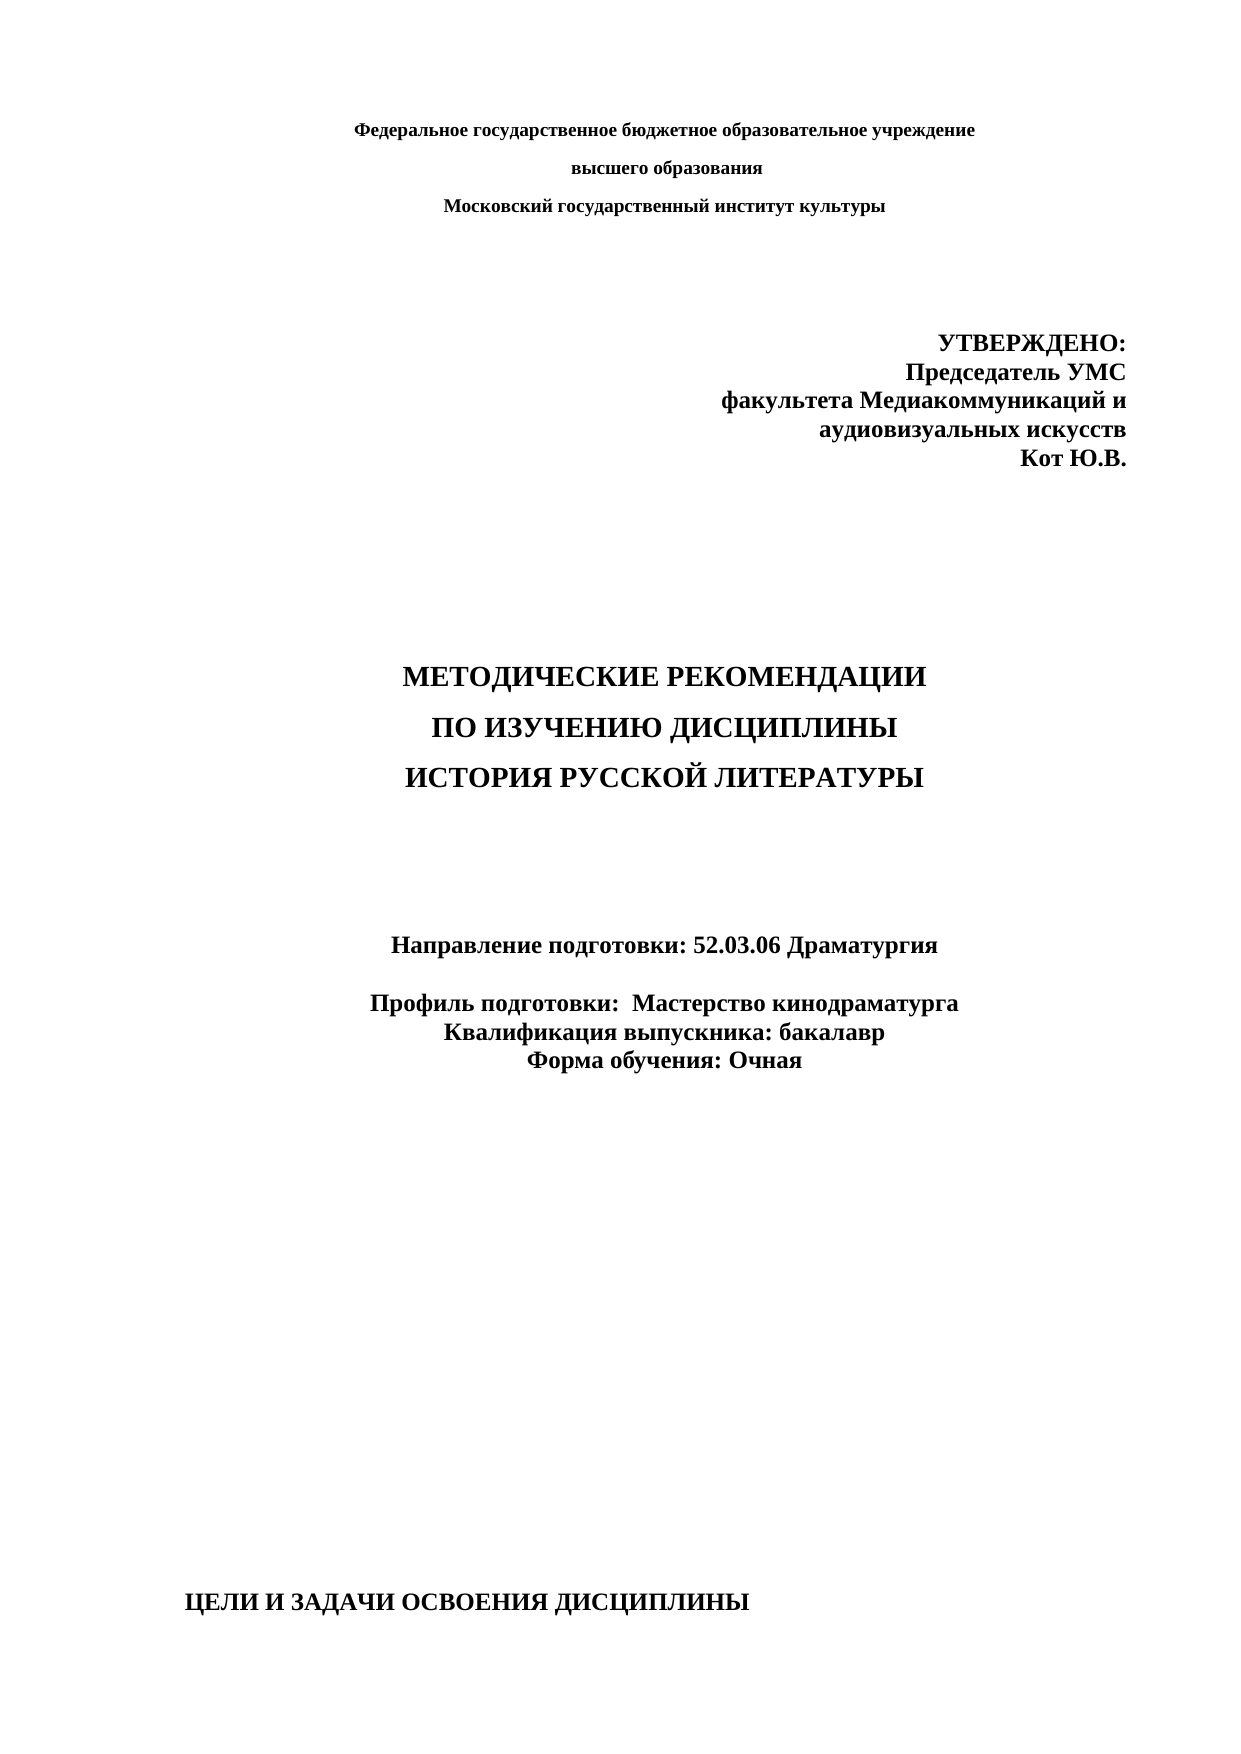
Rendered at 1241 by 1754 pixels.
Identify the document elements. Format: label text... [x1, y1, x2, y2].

text ЦЕЛИ И ЗАДАЧИ ОСВОЕНИЯ ДИСЦИПЛИНЫ [177, 1587, 1152, 1616]
text Федеральное государственное бюджетное образовательное учреждение [177, 118, 1152, 156]
text Профиль подготовки: Мастерство кинодраматурга [177, 988, 1152, 1017]
text МЕТОДИЧЕСКИЕ РЕКОМЕНДАЦИИ [177, 659, 1152, 693]
text высшего образования [177, 156, 1152, 195]
text ИСТОРИЯ РУССКОЙ ЛИТЕРАТУРЫ [177, 760, 1152, 794]
text ПО ИЗУЧЕНИЮ ДИСЦИПЛИНЫ [177, 710, 1152, 743]
text Направление подготовки: 52.03.06 Драматургия [177, 930, 1152, 959]
text Форма обучения: Очная [177, 1045, 1152, 1074]
text Квалификация выпускника: бакалавр [177, 1017, 1152, 1045]
text Московский государственный институт культуры [177, 195, 1152, 233]
